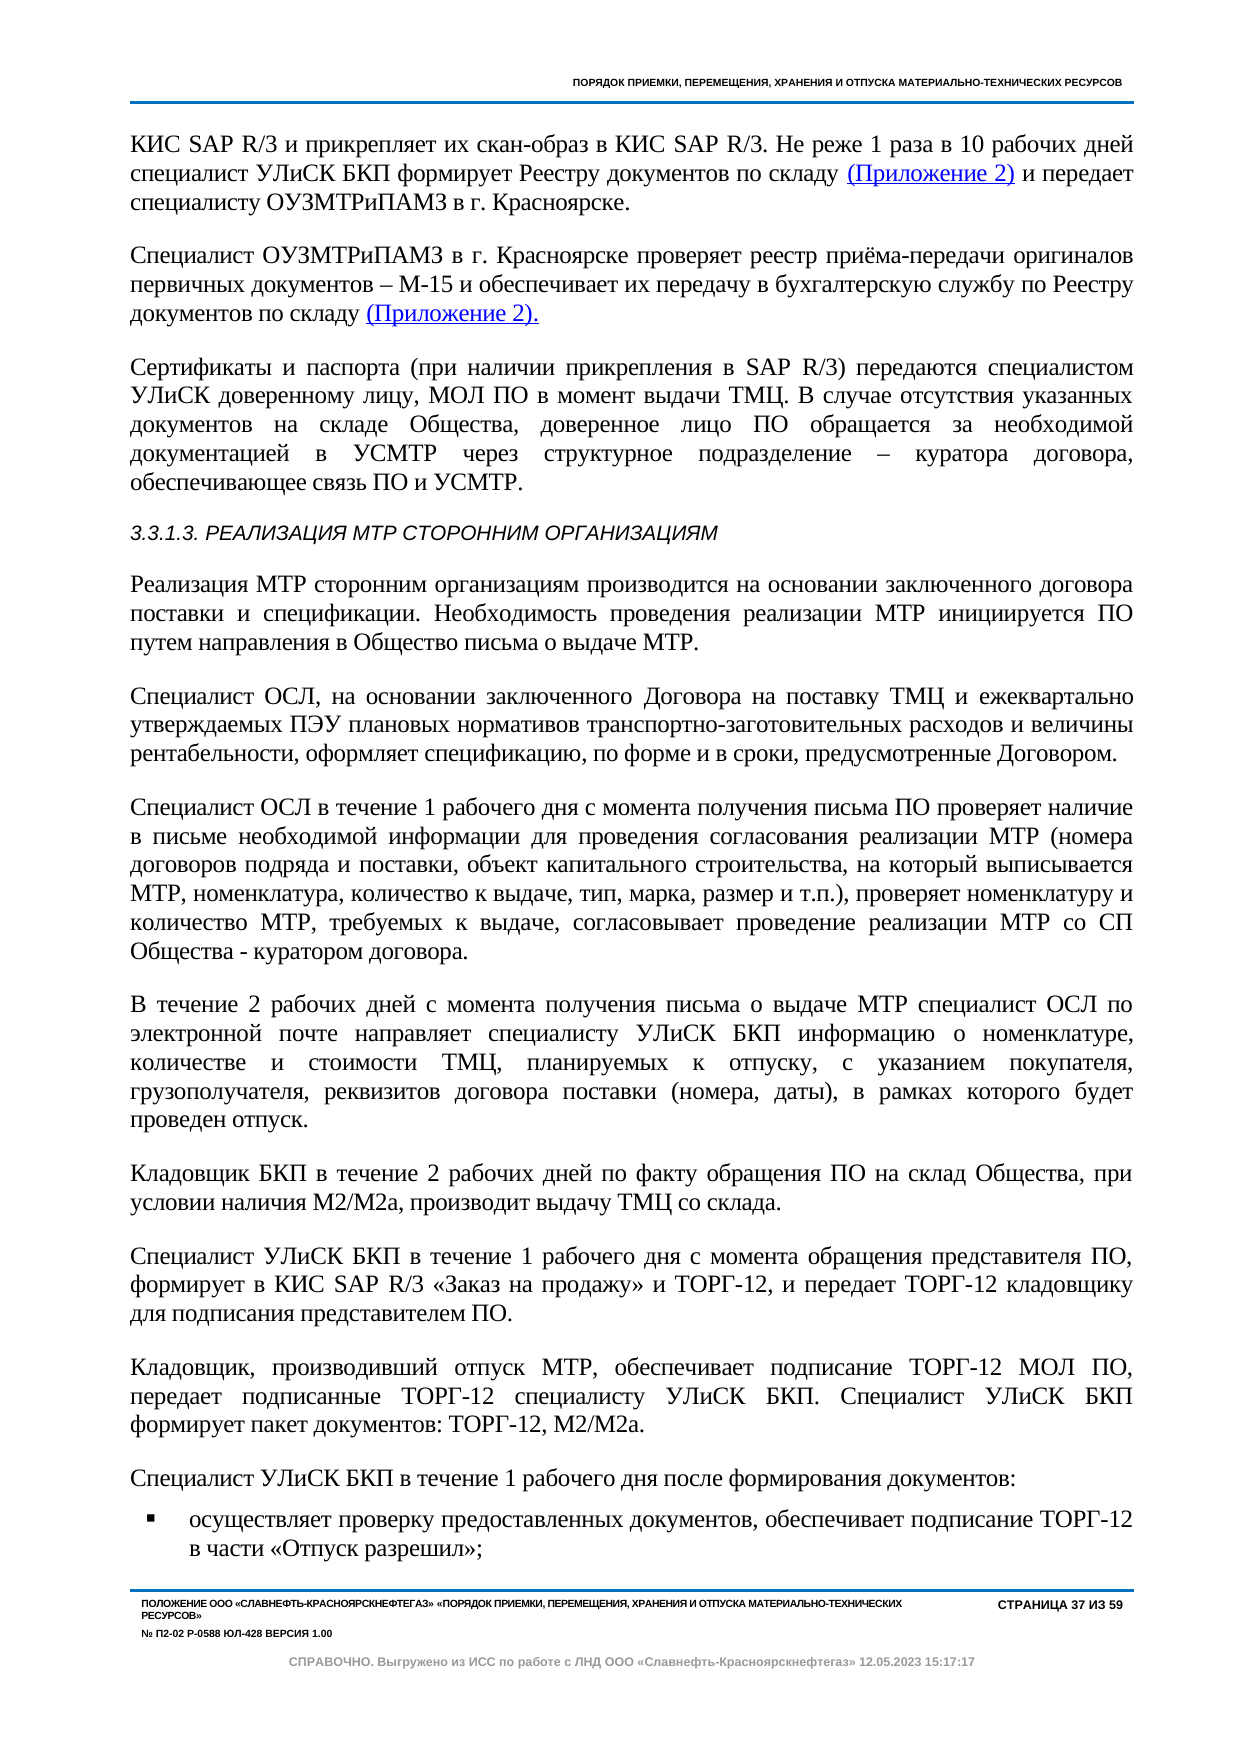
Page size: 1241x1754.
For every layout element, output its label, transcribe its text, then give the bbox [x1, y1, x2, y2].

text Сертификаты и паспорта (при наличии прикрепления в SAP R/3) передаются специалистом УЛиСК доверенному лицу, МОЛ ПО в момент выдачи ТМЦ. В случае отсутствия указанных документов на складе Общества, доверенное лицо ПО обращается за необходимой документацией в УСМТР через структурное подразделение – куратора договора, обеспечивающее связь ПО и УСМТР. [130, 352, 1134, 496]
text Кладовщик, производивший отпуск МТР, обеспечивает подписание ТОРГ-12 МОЛ ПО, передает подписанные ТОРГ-12 специалисту УЛиСК БКП. Специалист УЛиСК БКП формирует пакет документов: ТОРГ-12, М2/М2а. [130, 1352, 1134, 1438]
list осуществляет проверку предоставленных документов, обеспечивает подписание ТОРГ-12 в части «Отпуск разрешил»; [145, 1504, 1134, 1562]
text В течение 2 рабочих дней с момента получения письма о выдаче МТР специалист ОСЛ по электронной почте направляет специалисту УЛиСК БКП информацию о номенклатуре, количестве и стоимости ТМЦ, планируемых к отпуску, с указанием покупателя, грузополучателя, реквизитов договора поставки (номера, даты), в рамках которого будет проведен отпуск. [130, 989, 1134, 1133]
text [130, 129, 1134, 216]
text Специалист УЛиСК БКП в течение 1 рабочего дня с момента обращения представителя ПО, формирует в КИС SAP R/3 «Заказ на продажу» и ТОРГ-12, и передает ТОРГ-12 кладовщику для подписания представителем ПО. [130, 1241, 1134, 1327]
text Специалист ОСЛ, на основании заключенного Договора на поставку ТМЦ и ежеквартально утверждаемых ПЭУ плановых нормативов транспортно-заготовительных расходов и величины рентабельности, оформляет спецификацию, по форме и в сроки, предусмотренные Договором. [130, 681, 1134, 767]
text Специалист ОУЗМТРиПАМЗ в г. Красноярске проверяет реестр приёма-передачи оригиналов первичных документов – М-15 и обеспечивает их передачу в бухгалтерскую службу по Реестру документов по складу (Приложение 2). [130, 241, 1134, 327]
text Реализация МТР сторонним организациям производится на основании заключенного договора поставки и спецификации. Необходимость проведения реализации МТР инициируется ПО путем направления в Общество письма о выдаче МТР. [130, 569, 1134, 656]
text Специалист ОСЛ в течение 1 рабочего дня с момента получения письма ПО проверяет наличие в письме необходимой информации для проведения согласования реализации МТР (номера договоров подряда и поставки, объект капитального строительства, на который выписывается МТР, номенклатура, количество к выдаче, тип, марка, размер и т.п.), проверяет номенклатуру и количество МТР, требуемых к выдаче, согласовывает проведение реализации МТР со СП Общества - куратором договора. [130, 792, 1134, 964]
text Специалист УЛиСК БКП в течение 1 рабочего дня после формирования документов: [130, 1463, 1134, 1492]
subtitle 3.3.1.3. реализация мтр сторонним организациям [130, 521, 1134, 544]
text Кладовщик БКП в течение 2 рабочих дней по факту обращения ПО на склад Общества, при условии наличия М2/М2а, производит выдачу ТМЦ со склада. [130, 1158, 1134, 1216]
